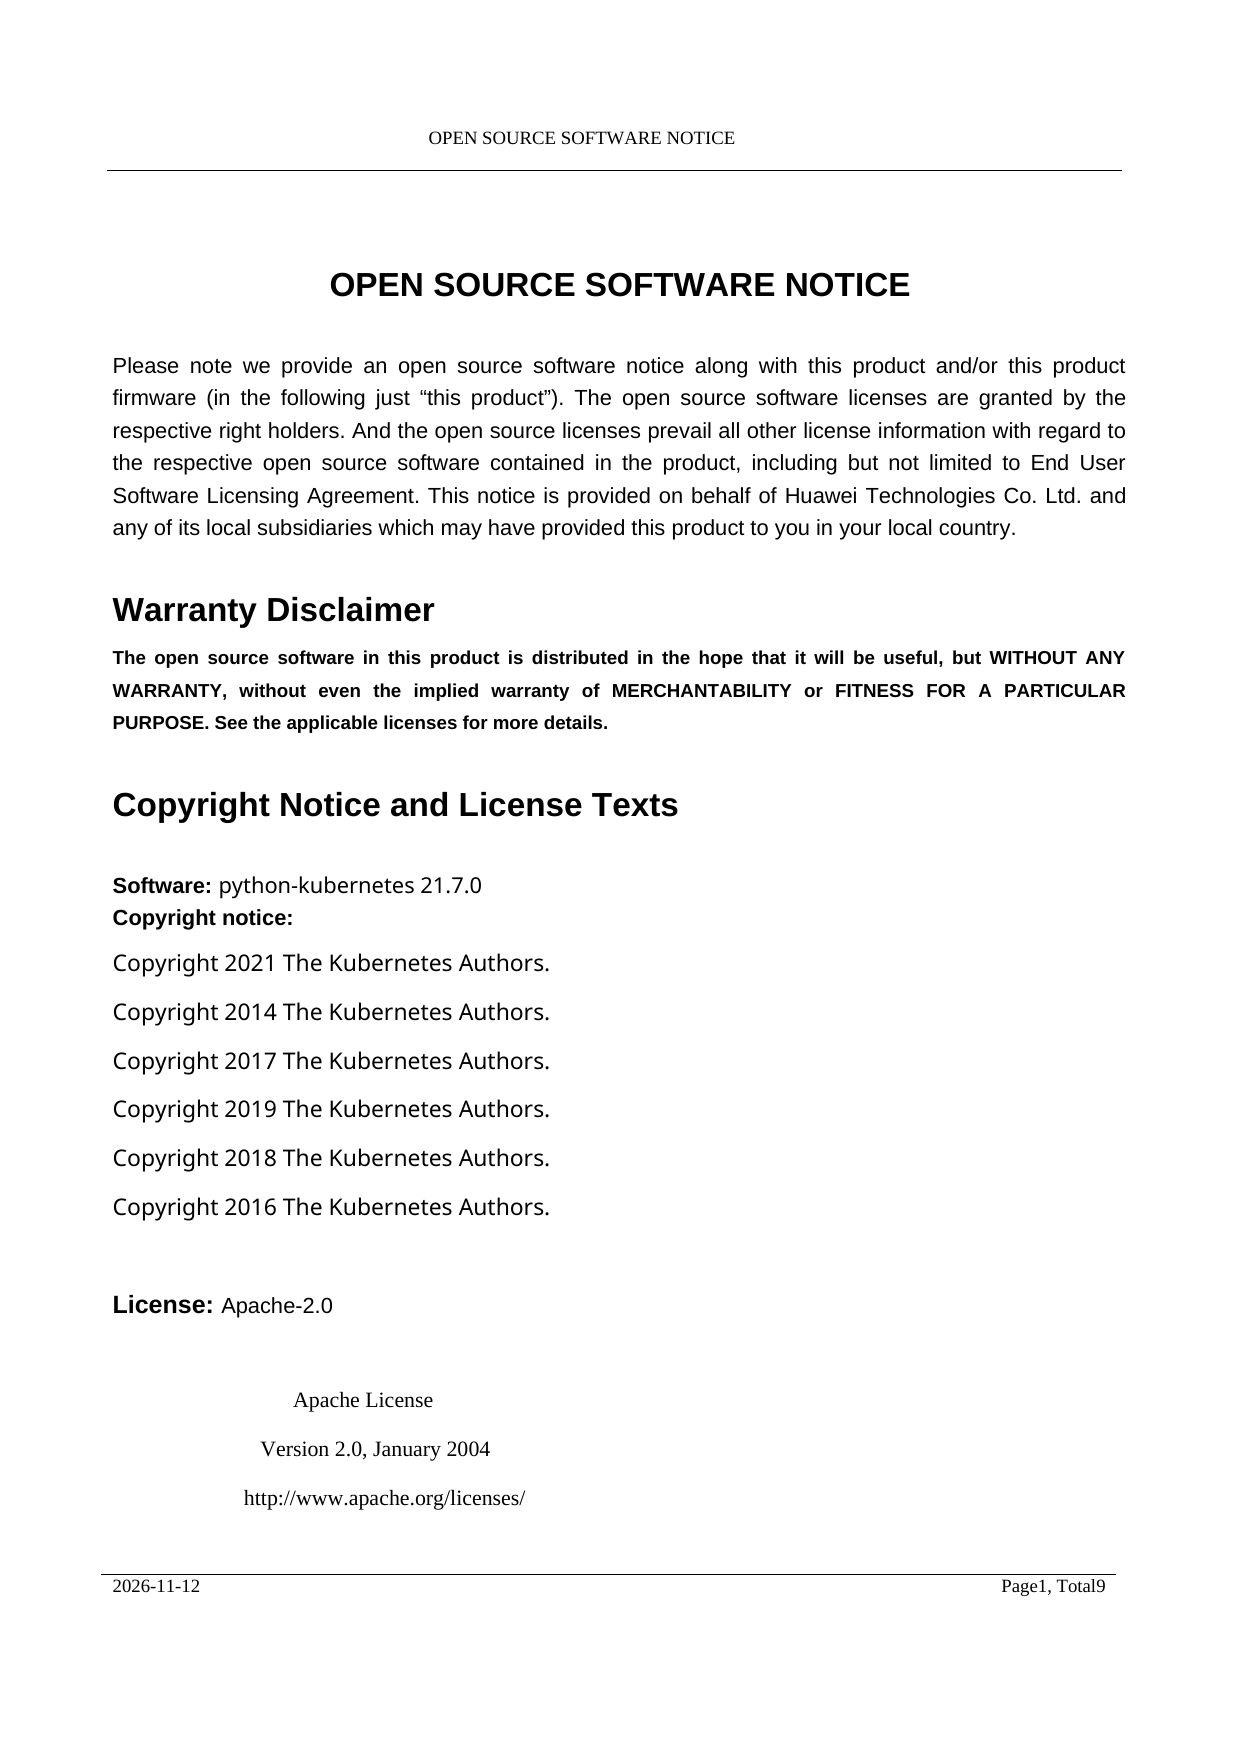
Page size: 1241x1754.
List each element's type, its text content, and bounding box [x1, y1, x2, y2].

text License: Apache-2.0 [112, 1288, 1128, 1320]
text The open source software in this product is distributed in the hope that it will be useful, but WITHOUT ANY WARRANTY, without even the implied warranty of MERCHANTABILITY or FITNESS FOR A PARTICULAR PURPOSE. See the applicable licenses for more details. [112, 641, 1128, 739]
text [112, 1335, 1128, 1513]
text Copyright Notice and License Texts [112, 771, 1128, 836]
text Software: python-kubernetes 21.7.0 [112, 869, 1128, 901]
text Warranty Disclaimer [112, 576, 1128, 641]
text Copyright 2021 The Kubernetes Authors. Copyright 2014 The Kubernetes Authors. Copyright 2017 The Kubernetes Authors. Copyright 2019 The Kubernetes Authors. Copyright 2018 The Kubernetes Authors. Copyright 2016 The Kubernetes Authors. [112, 947, 1128, 1272]
text OPEN SOURCE SOFTWARE NOTICE [112, 251, 1128, 316]
text Please note we provide an open source software notice along with this product and/or this product firmware (in the following just “this product”). The open source software licenses are granted by the respective right holders. And the open source licenses prevail all other license information with regard to the respective open source software contained in the product, including but not limited to End User Software Licensing Agreement. This notice is provided on behalf of Huawei Technologies Co. Ltd. and any of its local subsidiaries which may have provided this product to you in your local country. [112, 349, 1128, 544]
text Copyright notice: [112, 901, 1128, 934]
